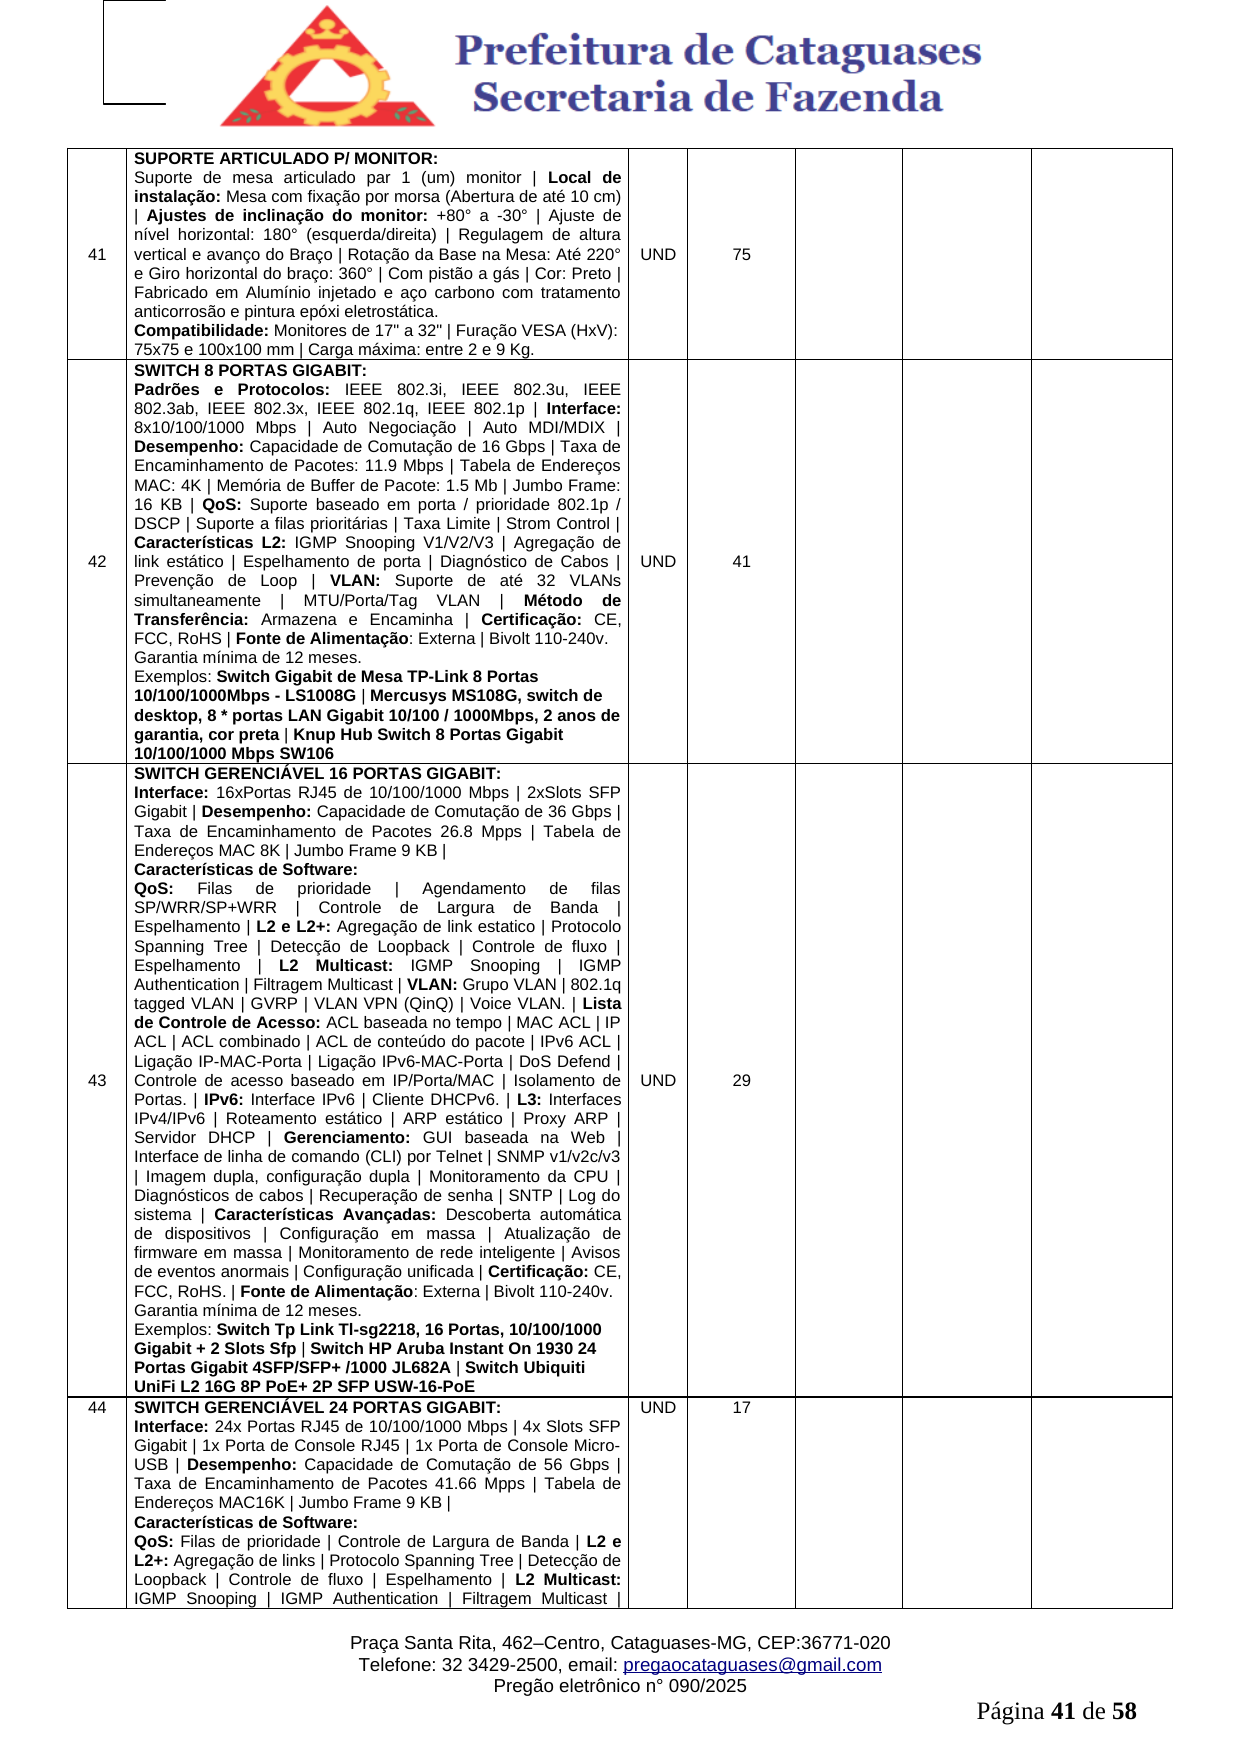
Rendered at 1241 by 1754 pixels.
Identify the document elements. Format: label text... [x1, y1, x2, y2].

table_cell 29 [688, 764, 795, 1396]
table_cell [796, 1398, 902, 1608]
table_cell SWITCH 8 PORTAS GIGABIT: Padrões e Protocolos: IEEE 802.3i, IEEE 802.3u, IEEE 802.3ab, IEEE 802.3x, IEEE 802.1q, IEEE 802.1p | Interface: 8x10/100/1000 Mbps | Auto Negociação | Auto MDI/MDIX | Desempenho: Capacidade de Comutação de 16 Gbps | Taxa de Encaminhamento de Pacotes: 11.9 Mbps | Tabela de Endereços MAC: 4K | Memória de Buffer de Pacote: 1.5 Mb | Jumbo Frame: 16 KB | QoS: Suporte baseado em porta / prioridade 802.1p / DSCP | Suporte a filas prioritárias | Taxa Limite | Strom Control | Características L2: IGMP Snooping V1/V2/V3 | Agregação de link estático | Espelhamento de porta | Diagnóstico de Cabos | Prevenção de Loop | VLAN: Suporte de até 32 VLANs simultaneamente | MTU/Porta/Tag VLAN | Método de Transferência: Armazena e Encaminha | Certificação: CE, FCC, RoHS | Fonte de Alimentação: Externa | Bivolt 110-240v. Garantia mínima de 12 meses. Exemplos: Switch Gigabit de Mesa TP-Link 8 Portas 10/100/1000Mbps - LS1008G | Mercusys MS108G, switch de desktop, 8 * portas LAN Gigabit 10/100 / 1000Mbps, 2 anos de garantia, cor preta | Knup Hub Switch 8 Portas Gigabit 10/100/1000 Mbps SW106 [127, 360, 628, 763]
table_cell 43 [68, 764, 126, 1396]
table_cell 44 [68, 1398, 126, 1608]
table_cell SUPORTE ARTICULADO P/ MONITOR: Suporte de mesa articulado par 1 (um) monitor | Local de instalação: Mesa com fixação por morsa (Abertura de até 10 cm) | Ajustes de inclinação do monitor: +80° a -30° | Ajuste de nível horizontal: 180° (esquerda/direita) | Regulagem de altura vertical e avanço do Braço | Rotação da Base na Mesa: Até 220° e Giro horizontal do braço: 360° | Com pistão a gás | Cor: Preto | Fabricado em Alumínio injetado e aço carbono com tratamento anticorrosão e pintura epóxi eletrostática. Compatibilidade: Monitores de 17" a 32" | Furação VESA (HxV): 75x75 e 100x100 mm | Carga máxima: entre 2 e 9 Kg. [127, 149, 628, 359]
table_cell 17 [688, 1398, 795, 1608]
table_cell [1032, 149, 1172, 359]
table_cell SWITCH GERENCIÁVEL 16 PORTAS GIGABIT: Interface: 16xPortas RJ45 de 10/100/1000 Mbps | 2xSlots SFP Gigabit | Desempenho: Capacidade de Comutação de 36 Gbps | Taxa de Encaminhamento de Pacotes 26.8 Mpps | Tabela de Endereços MAC 8K | Jumbo Frame 9 KB | Características de Software: QoS: Filas de prioridade | Agendamento de filas SP/WRR/SP+WRR | Controle de Largura de Banda | Espelhamento | L2 e L2+: Agregação de link estatico | Protocolo Spanning Tree | Detecção de Loopback | Controle de fluxo | Espelhamento | L2 Multicast: IGMP Snooping | IGMP Authentication | Filtragem Multicast | VLAN: Grupo VLAN | 802.1q tagged VLAN | GVRP | VLAN VPN (QinQ) | Voice VLAN. | Lista de Controle de Acesso: ACL baseada no tempo | MAC ACL | IP ACL | ACL combinado | ACL de conteúdo do pacote | IPv6 ACL | Ligação IP-MAC-Porta | Ligação IPv6-MAC-Porta | DoS Defend | Controle de acesso baseado em IP/Porta/MAC | Isolamento de Portas. | IPv6: Interface IPv6 | Cliente DHCPv6. | L3: Interfaces IPv4/IPv6 | Roteamento estático | ARP estático | Proxy ARP | Servidor DHCP | Gerenciamento: GUI baseada na Web | Interface de linha de comando (CLI) por Telnet | SNMP v1/v2c/v3 | Imagem dupla, configuração dupla | Monitoramento da CPU | Diagnósticos de cabos | Recuperação de senha | SNTP | Log do sistema | Características Avançadas: Descoberta automática de dispositivos | Configuração em massa | Atualização de firmware em massa | Monitoramento de rede inteligente | Avisos de eventos anormais | Configuração unificada | Certificação: CE, FCC, RoHS. | Fonte de Alimentação: Externa | Bivolt 110-240v. Garantia mínima de 12 meses. Exemplos: Switch Tp Link Tl-sg2218, 16 Portas, 10/100/1000 Gigabit + 2 Slots Sfp | Switch HP Aruba Instant On 1930 24 Portas Gigabit 4SFP/SFP+ /1000 JL682A | Switch Ubiquiti UniFi L2 16G 8P PoE+ 2P SFP USW-16-PoE [127, 764, 628, 1396]
table_cell [1032, 1398, 1172, 1608]
table_cell [903, 360, 1031, 763]
table_cell [903, 1398, 1031, 1608]
table_cell UND [629, 764, 687, 1396]
table_cell UND [629, 360, 687, 763]
table_cell 41 [68, 149, 126, 359]
table_cell [1032, 360, 1172, 763]
table_cell [796, 764, 902, 1396]
table_cell [796, 360, 902, 763]
table_cell 42 [68, 360, 126, 763]
picture [165, 0, 1075, 148]
table_cell [903, 149, 1031, 359]
table_cell 75 [688, 149, 795, 359]
table_cell [1032, 764, 1172, 1396]
table_cell 41 [688, 360, 795, 763]
table_cell [903, 764, 1031, 1396]
table_cell UND [629, 149, 687, 359]
table_cell [796, 149, 902, 359]
table_cell UND [629, 1398, 687, 1608]
